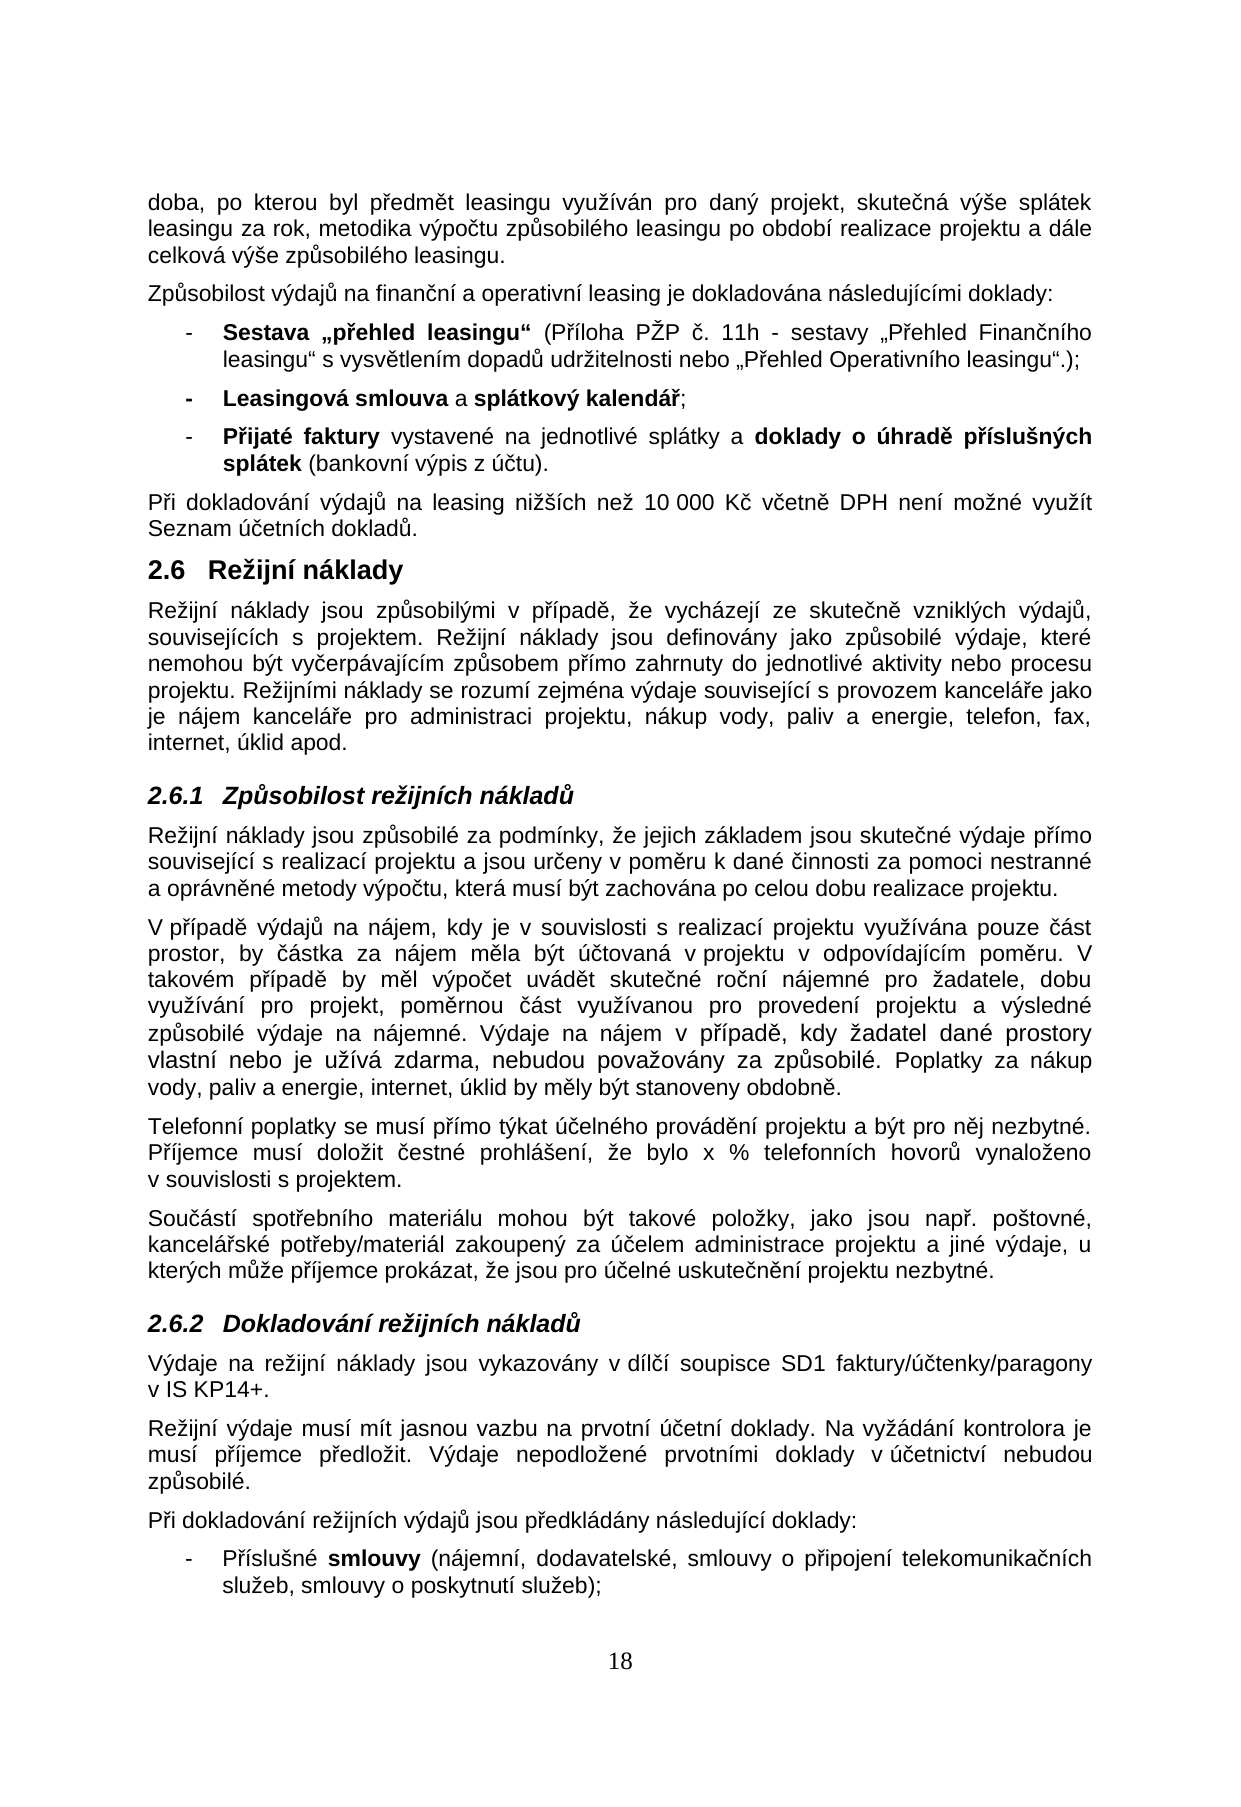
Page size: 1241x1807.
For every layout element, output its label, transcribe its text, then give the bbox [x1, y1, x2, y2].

list Přijaté faktury vystavené na jednotlivé splátky a doklady o úhradě příslušných splátek (bankovní výpis z účtu). [185, 423, 1092, 476]
subtitle Režijní náklady [148, 554, 1092, 585]
text Režijní náklady jsou způsobilými v případě, že vycházejí ze skutečně vzniklých výdajů, souvisejících s projektem. Režijní náklady jsou definovány jako způsobilé výdaje, které nemohou být vyčerpávajícím způsobem přímo zahrnuty do jednotlivé aktivity nebo procesu projektu. Režijními náklady se rozumí zejména výdaje související s provozem kanceláře jako je nájem kanceláře pro administraci projektu, nákup vody, paliv a energie, telefon, fax, internet, úklid apod. [148, 597, 1092, 756]
list Leasingová smlouva a splátkový kalendář; [185, 384, 1092, 411]
list Příslušné smlouvy (nájemní, dodavatelské, smlouvy o připojení telekomunikačních služeb, smlouvy o poskytnutí služeb); [185, 1545, 1092, 1598]
subtitle Způsobilost režijních nákladů [148, 781, 1092, 809]
text Režijní náklady jsou způsobilé za podmínky, že jejich základem jsou skutečné výdaje přímo související s realizací projektu a jsou určeny v poměru k dané činnosti za pomoci nestranné a oprávněné metody výpočtu, která musí být zachována po celou dobu realizace projektu. [148, 822, 1092, 901]
text Způsobilost výdajů na finanční a operativní leasing je dokladována následujícími doklady: [148, 280, 1092, 307]
text V případě výdajů na nájem, kdy je v souvislosti s realizací projektu využívána pouze část prostor, by částka za nájem měla být účtovaná v projektu v odpovídajícím poměru. V takovém případě by měl výpočet uvádět skutečné roční nájemné pro žadatele, dobu využívání pro projekt, poměrnou část využívanou pro provedení projektu a výsledné způsobilé výdaje na nájemné. Výdaje na nájem v případě, kdy žadatel dané prostory vlastní nebo je užívá zdarma, nebudou považovány za způsobilé. Poplatky za nákup vody, paliv a energie, internet, úklid by měly být stanoveny obdobně. [148, 913, 1092, 1100]
list Sestava „přehled leasingu“ (Příloha PŽP č. 11h - sestavy „Přehled Finančního leasingu“ s vysvětlením dopadů udržitelnosti nebo „Přehled Operativního leasingu“.); [185, 319, 1092, 372]
text Režijní výdaje musí mít jasnou vazbu na prvotní účetní doklady. Na vyžádání kontrolora je musí příjemce předložit. Výdaje nepodložené prvotními doklady v účetnictví nebudou způsobilé. [148, 1415, 1092, 1494]
text Výdaje na režijní náklady jsou vykazovány v dílčí soupisce SD1 faktury/účtenky/paragony v IS KP14+. [148, 1350, 1092, 1402]
text Při dokladování výdajů na leasing nižších než 10 000 Kč včetně DPH není možné využít Seznam účetních dokladů. [148, 488, 1092, 541]
subtitle Dokladování režijních nákladů [148, 1308, 1092, 1337]
text Telefonní poplatky se musí přímo týkat účelného provádění projektu a být pro něj nezbytné. Příjemce musí doložit čestné prohlášení, že bylo x % telefonních hovorů vynaloženo v souvislosti s projektem. [148, 1113, 1092, 1192]
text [148, 189, 1092, 268]
text Součástí spotřebního materiálu mohou být takové položky, jako jsou např. poštovné, kancelářské potřeby/materiál zakoupený za účelem administrace projektu a jiné výdaje, u kterých může příjemce prokázat, že jsou pro účelné uskutečnění projektu nezbytné. [148, 1204, 1092, 1283]
text Při dokladování režijních výdajů jsou předkládány následující doklady: [148, 1507, 1092, 1533]
